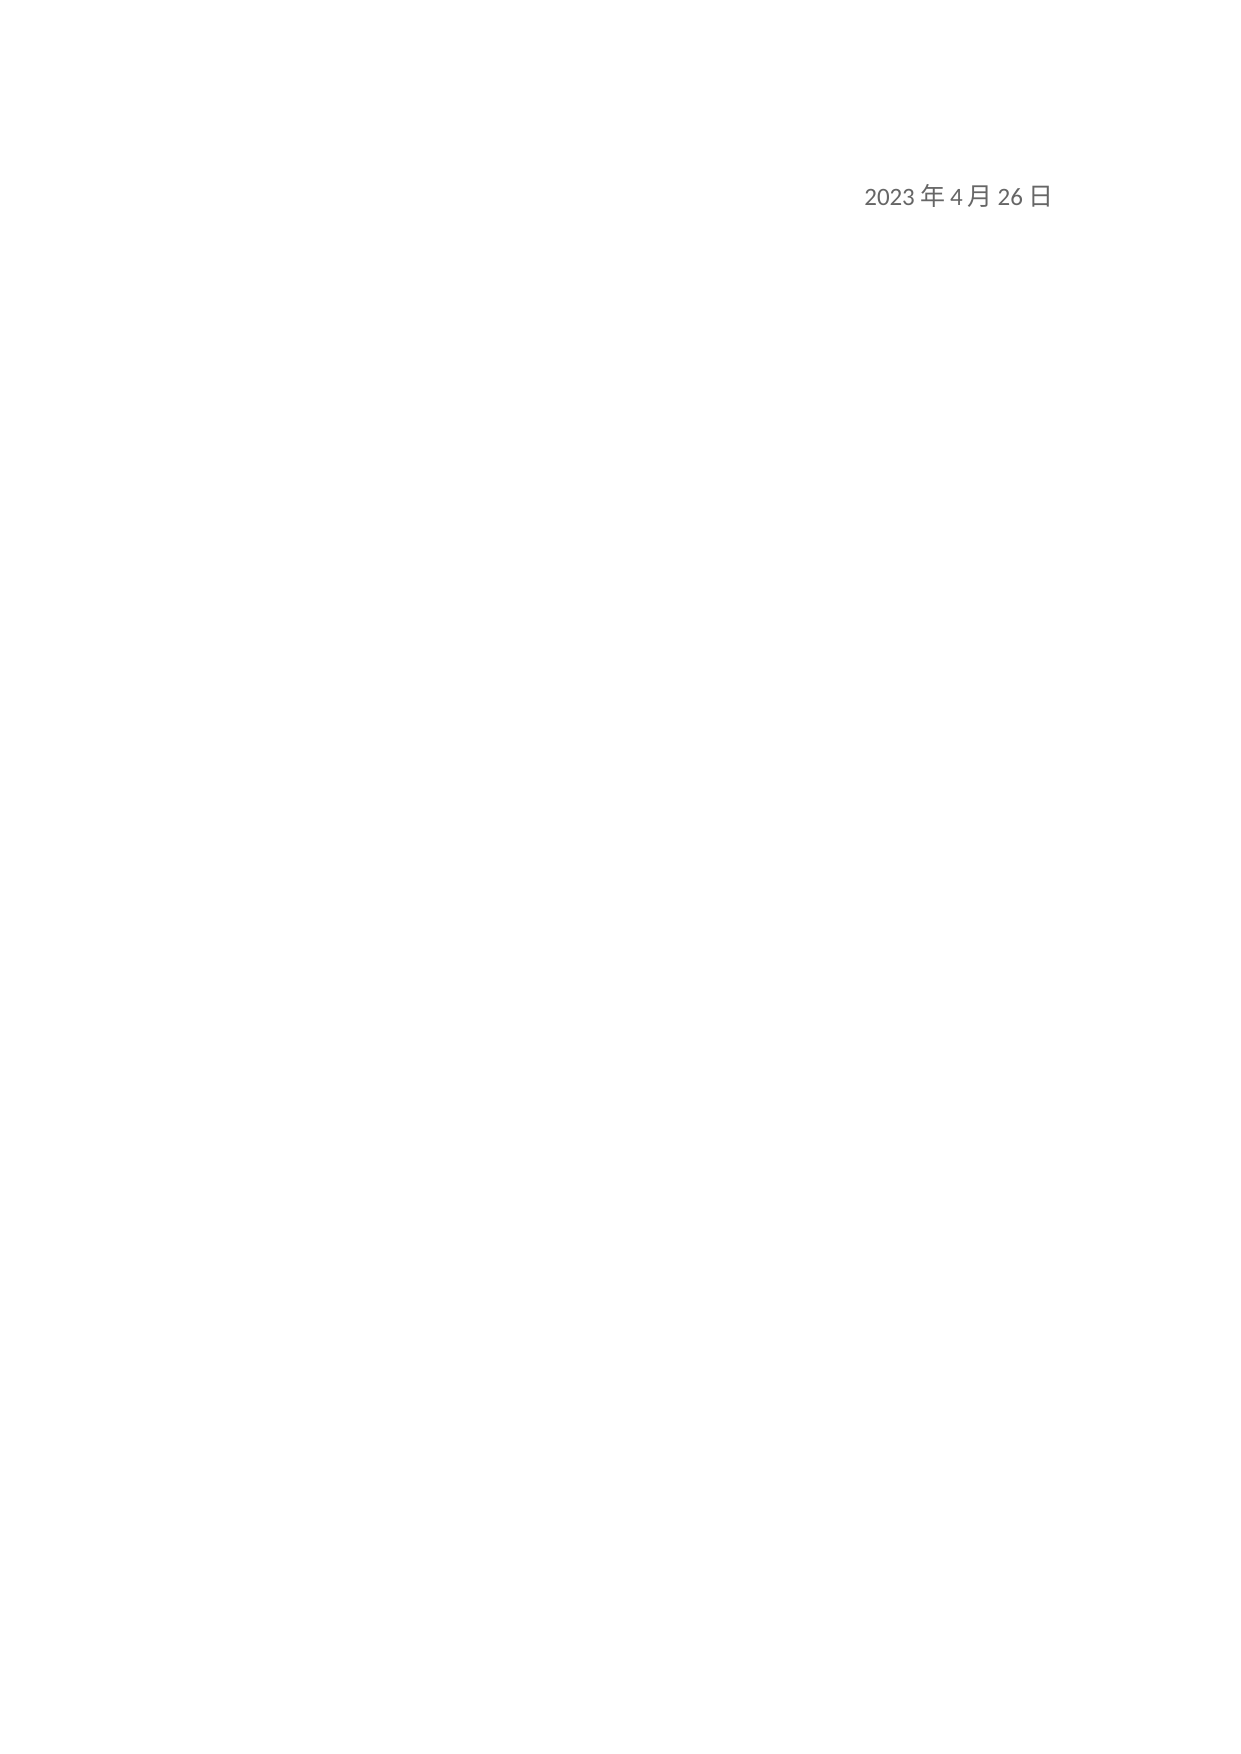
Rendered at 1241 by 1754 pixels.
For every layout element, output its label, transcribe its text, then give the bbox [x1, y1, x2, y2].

text 2023年4月26日 [187, 162, 1053, 227]
